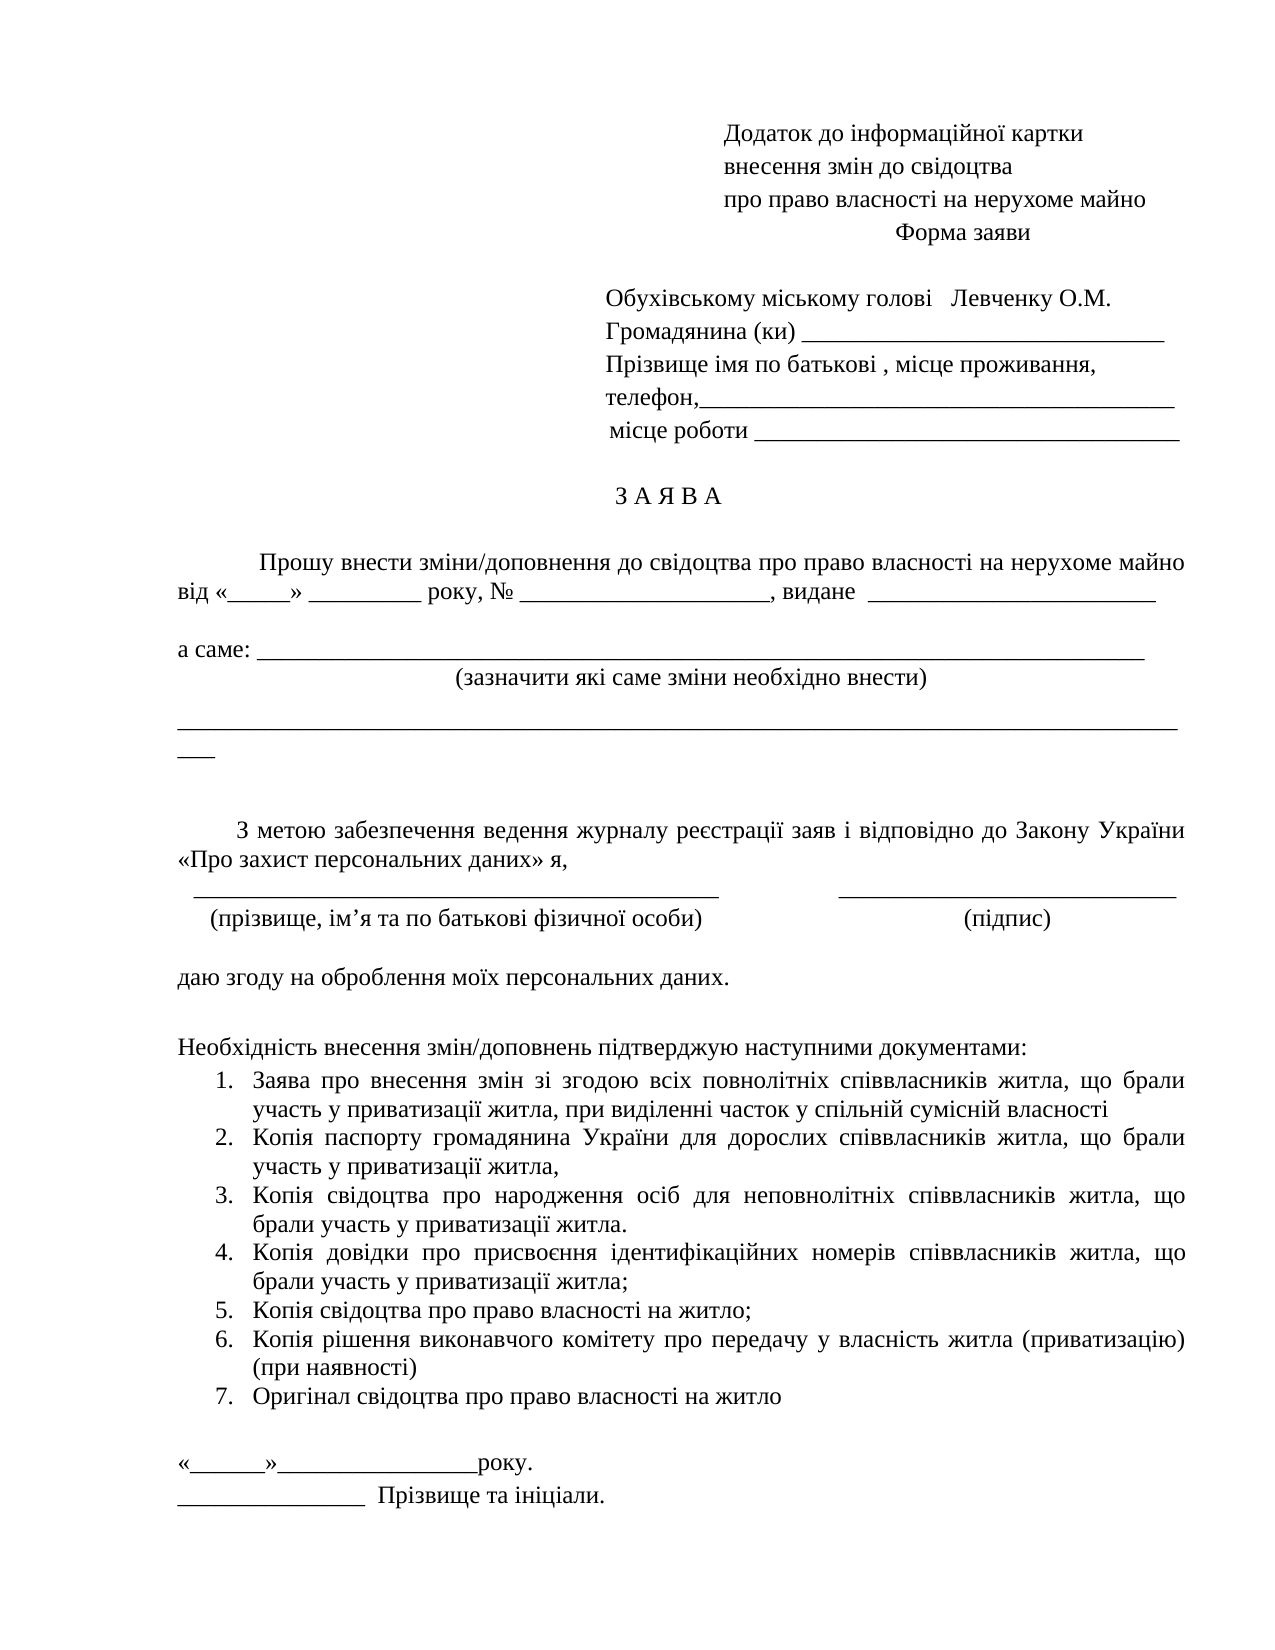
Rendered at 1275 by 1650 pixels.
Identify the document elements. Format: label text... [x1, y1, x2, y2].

text Прізвище імя по батькові , місце проживання, [177, 349, 1186, 378]
list Оригінал свідоцтва про право власності на житло [215, 1381, 1186, 1410]
list Заява про внесення змін зі згодою всіх повнолітніх співвласників житла, що брали участь у приватизації житла, при виділенні часток у спільній сумісній власності [215, 1065, 1186, 1122]
text Форма заяви [783, 217, 1186, 246]
list Копія свідоцтва про народження осіб для неповнолітніх співвласників житла, що брали участь у приватизації житла. [215, 1180, 1186, 1237]
text З А Я В А [177, 481, 1186, 510]
text Прошу внести зміни/доповнення до свідоцтва про право власності на нерухоме майно від «_____» _________ року, № ____________________, видане _______________________ [177, 547, 1186, 605]
text (зазначити які саме зміни необхідно внести) [196, 662, 1186, 691]
text «______»________________року. [177, 1447, 1186, 1476]
list Копія свідоцтва про право власності на житло; [215, 1295, 1186, 1324]
list Копія рішення виконавчого комітету про передачу у власність житла (приватизацію) (при наявності) [215, 1324, 1186, 1381]
text З метою забезпечення ведення журналу реєстрації заяв і відповідно до Закону України «Про захист персональних даних» я, [177, 815, 1186, 872]
text ___________________________________________________________________________________ [177, 704, 1186, 761]
text а саме: _______________________________________________________________________ [177, 634, 1186, 662]
text Обухівському міському голові Левченку О.М. [605, 283, 1186, 312]
table_header ___________________________ (підпис) [735, 873, 1200, 933]
text Додаток до інформаційної картки внесення змін до свідоцтва [723, 118, 1186, 180]
text телефон,______________________________________ [177, 382, 1186, 411]
text даю згоду на оброблення моїх персональних даних. [177, 962, 1186, 991]
list Копія довідки про присвоєння ідентифікаційних номерів співвласників житла, що брали участь у приватизації житла; [215, 1237, 1186, 1295]
table_header __________________________________________ (прізвище, ім’я та по батькові фізичної особи) [177, 873, 735, 933]
text місце роботи __________________________________ [177, 415, 1186, 444]
text про право власності на нерухоме майно [723, 184, 1186, 213]
text Громадянина (ки) _____________________________ [177, 316, 1186, 345]
list Копія паспорту громадянина України для дорослих співвласників житла, що брали участь у приватизації житла, [215, 1122, 1186, 1180]
text _______________ Прізвище та ініціали. [177, 1480, 1186, 1509]
text Необхідність внесення змін/доповнень підтверджую наступними документами: [177, 1032, 1186, 1061]
